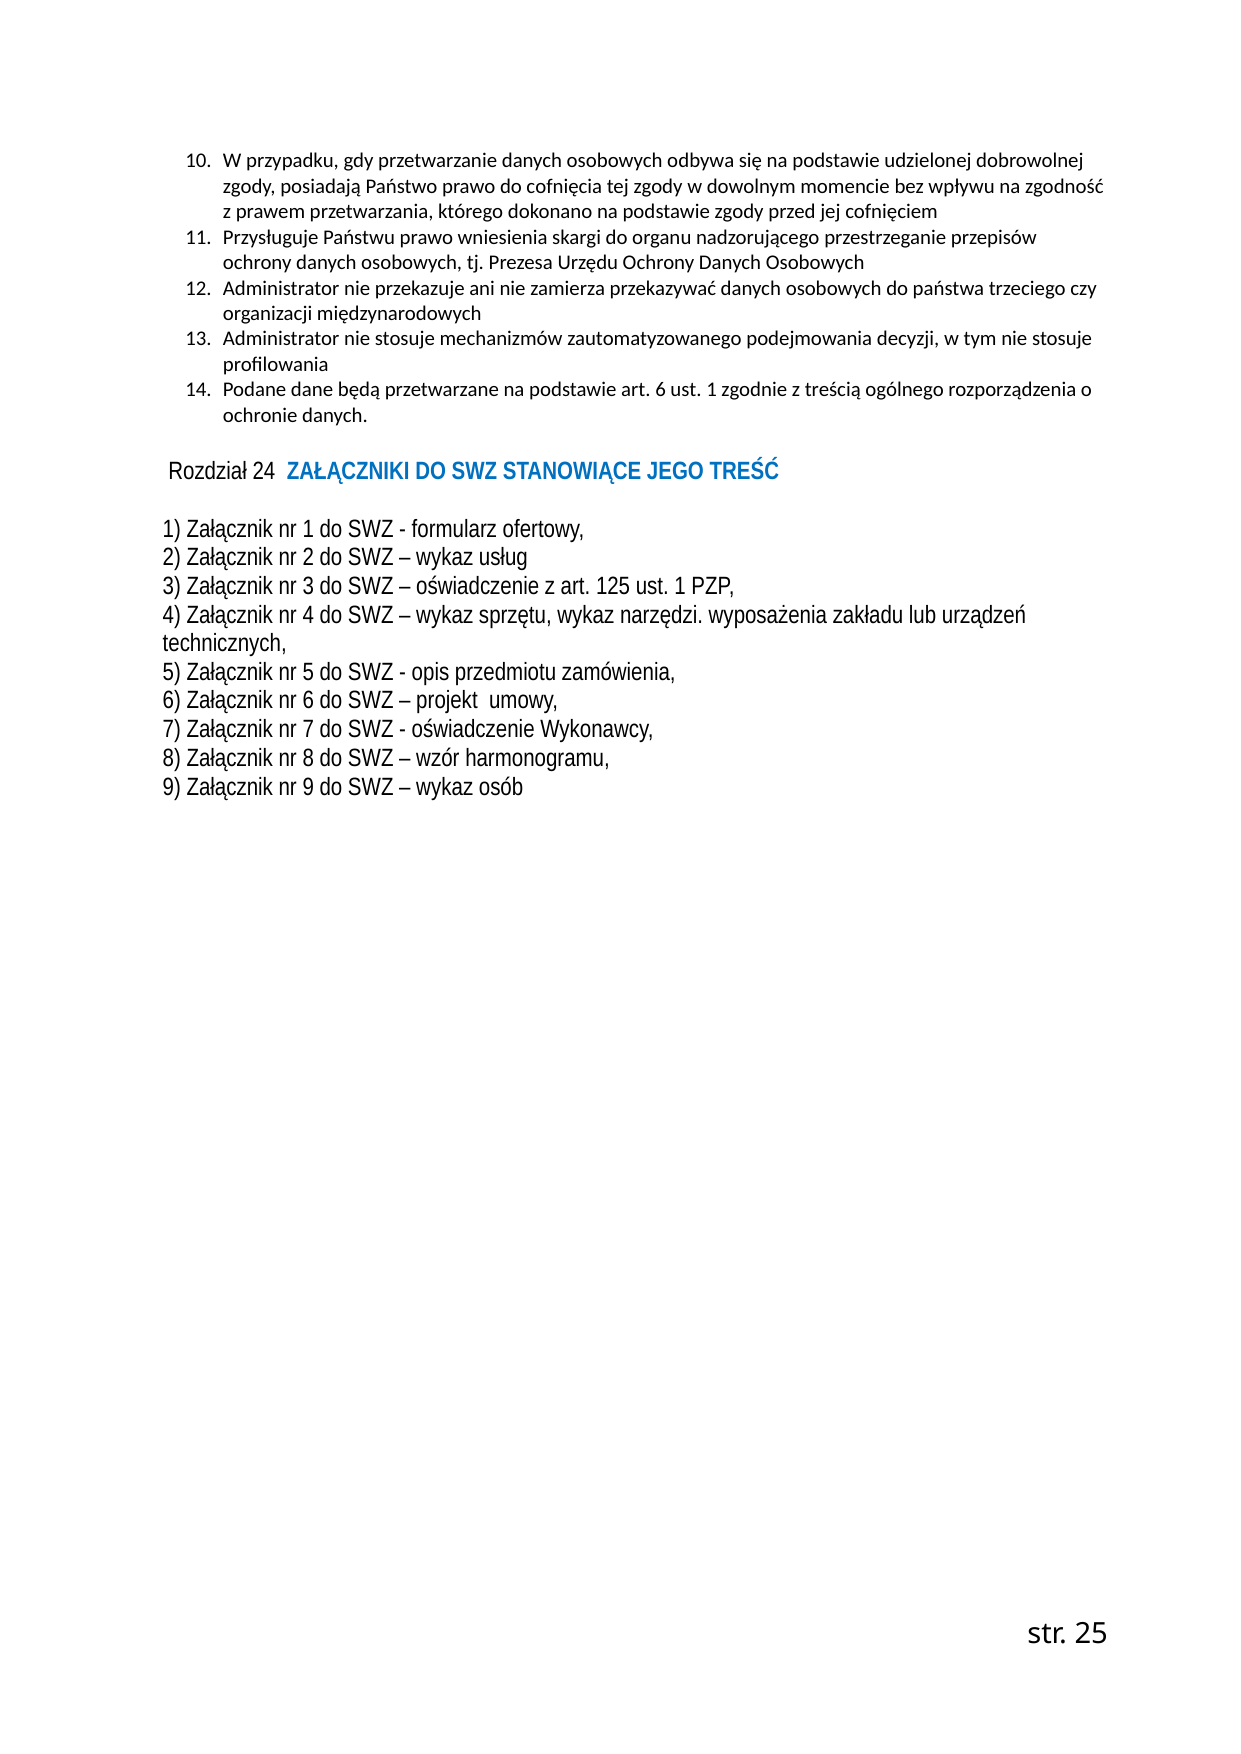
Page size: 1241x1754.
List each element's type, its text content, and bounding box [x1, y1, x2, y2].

text 9) Załącznik nr 9 do SWZ – wykaz osób [162, 771, 1107, 800]
text 4) Załącznik nr 4 do SWZ – wykaz sprzętu, wykaz narzędzi. wyposażenia zakładu lub urządzeń technicznych, [162, 599, 1107, 657]
text 5) Załącznik nr 5 do SWZ - opis przedmiotu zamówienia, [162, 657, 1107, 686]
text Rozdział 24 ZAŁĄCZNIKI DO SWZ STANOWIĄCE JEGO TREŚĆ [162, 456, 1107, 485]
text 1) Załącznik nr 1 do SWZ - formularz ofertowy, [162, 485, 1107, 542]
text 8) Załącznik nr 8 do SWZ – wzór harmonogramu, [162, 743, 1107, 771]
list Przysługuje Państwu prawo wniesienia skargi do organu nadzorującego przestrzeganie przepisów ochrony danych osobowych, tj. Prezesa Urzędu Ochrony Danych Osobowych [185, 224, 1107, 275]
text 6) Załącznik nr 6 do SWZ – projekt umowy, [162, 686, 1107, 714]
list Administrator nie stosuje mechanizmów zautomatyzowanego podejmowania decyzji, w tym nie stosuje profilowania [185, 326, 1107, 376]
list Podane dane będą przetwarzane na podstawie art. 6 ust. 1 zgodnie z treścią ogólnego rozporządzenia o ochronie danych. [185, 376, 1107, 427]
text 2) Załącznik nr 2 do SWZ – wykaz usług [162, 542, 1107, 571]
text 3) Załącznik nr 3 do SWZ – oświadczenie z art. 125 ust. 1 PZP, [162, 571, 1107, 599]
list Administrator nie przekazuje ani nie zamierza przekazywać danych osobowych do państwa trzeciego czy organizacji międzynarodowych [185, 275, 1107, 326]
list W przypadku, gdy przetwarzanie danych osobowych odbywa się na podstawie udzielonej dobrowolnej zgody, posiadają Państwo prawo do cofnięcia tej zgody w dowolnym momencie bez wpływu na zgodność z prawem przetwarzania, którego dokonano na podstawie zgody przed jej cofnięciem [185, 148, 1107, 224]
text 7) Załącznik nr 7 do SWZ - oświadczenie Wykonawcy, [162, 714, 1107, 743]
